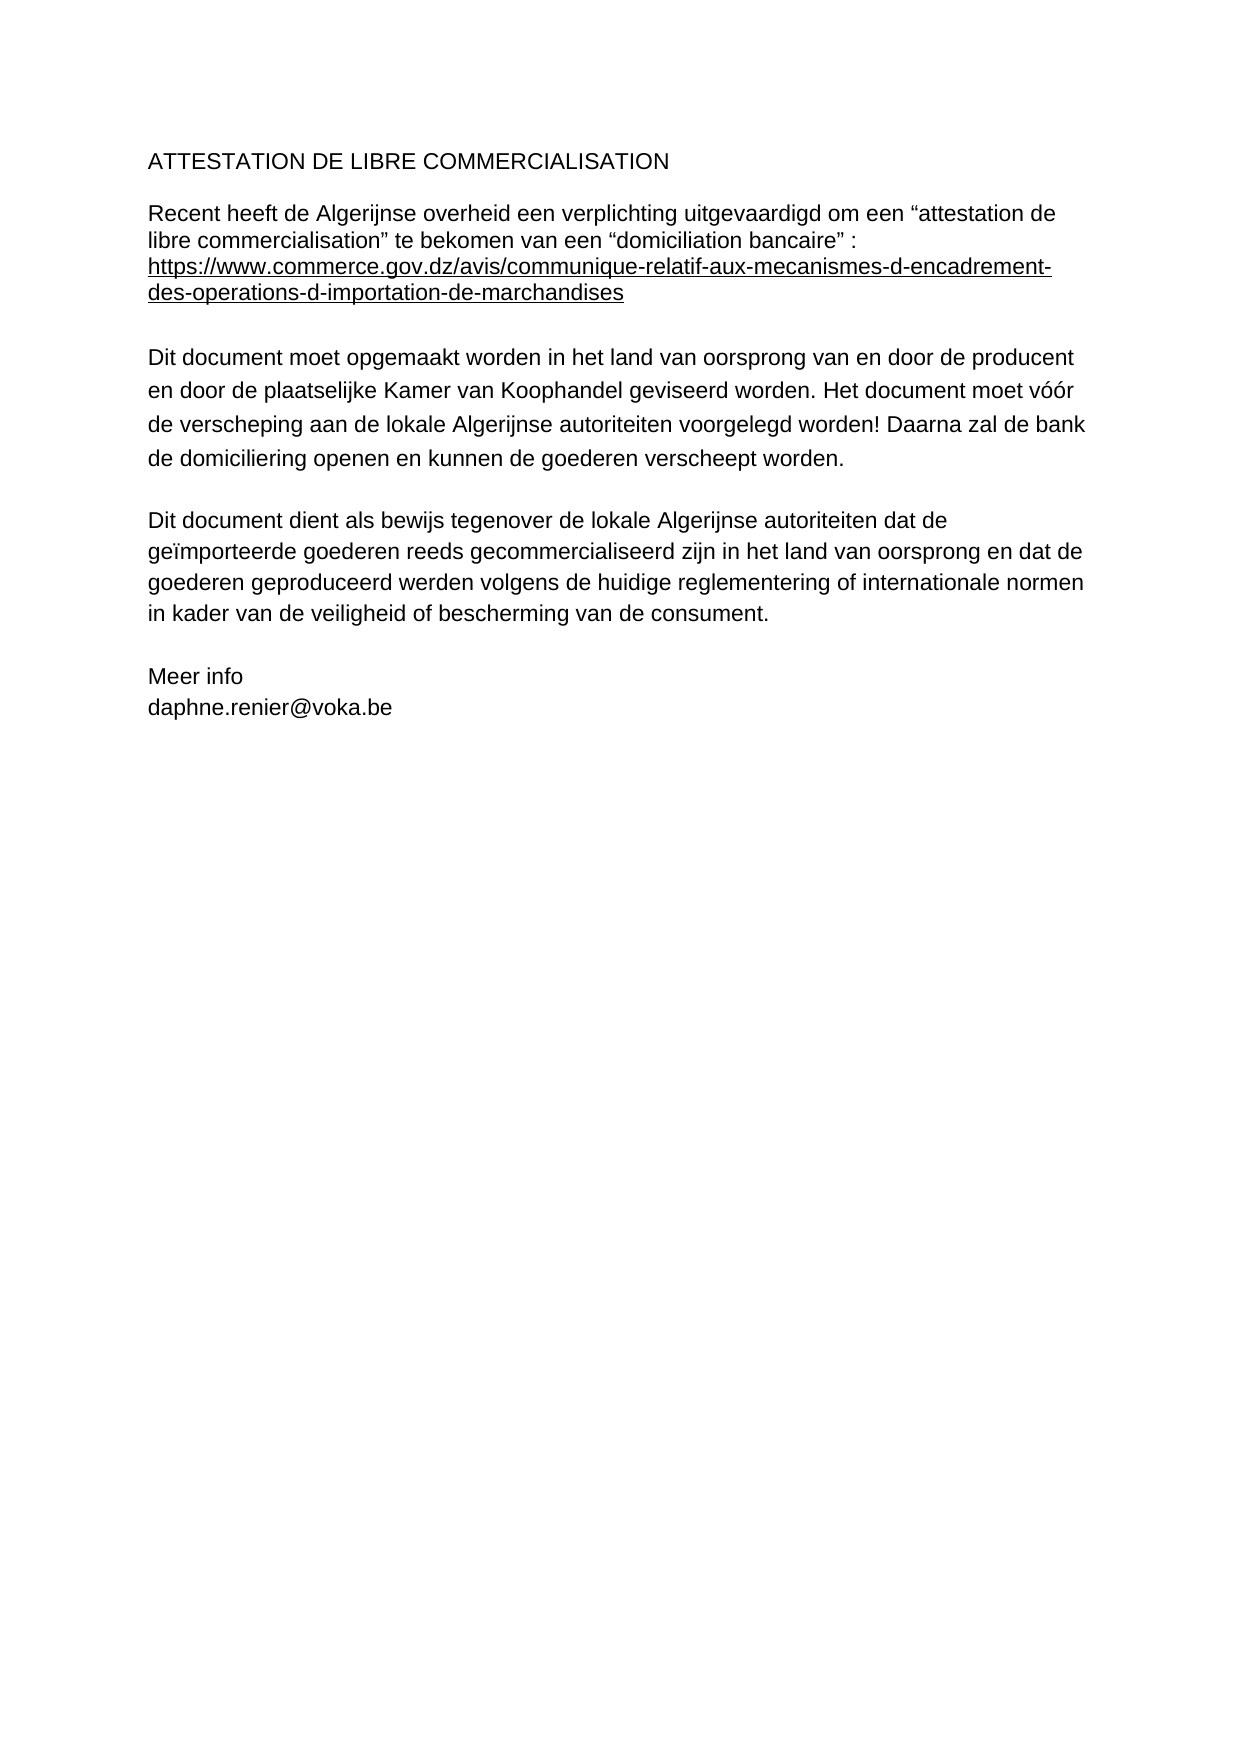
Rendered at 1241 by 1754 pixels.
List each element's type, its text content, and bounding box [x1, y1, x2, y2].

text ATTESTATION DE LIBRE COMMERCIALISATION [148, 148, 1093, 174]
text daphne.renier@voka.be [148, 689, 1093, 720]
text Dit document dient als bewijs tegenover de lokale Algerijnse autoriteiten dat de geïmporteerde goederen reeds gecommercialiseerd zijn in het land van oorsprong en dat de goederen geproduceerd werden volgens de huidige reglementering of internationale normen in kader van de veiligheid of bescherming van de consument. [148, 502, 1093, 627]
text Recent heeft de Algerijnse overheid een verplichting uitgevaardigd om een “attestation de libre commercialisation” te bekomen van een “domiciliation bancaire” : https://www.commerce.gov.dz/avis/communique-relatif-aux-mecanismes-d-encadrement-des-operations-d-importation-de-marchandises [148, 200, 1093, 306]
text Dit document moet opgemaakt worden in het land van oorsprong van en door de producent en door de plaatselijke Kamer van Koophandel geviseerd worden. Het document moet vóór de verscheping aan de lokale Algerijnse autoriteiten voorgelegd worden! Daarna zal de bank de domiciliering openen en kunnen de goederen verscheept worden. [148, 337, 1093, 471]
text Meer info [148, 658, 1093, 689]
